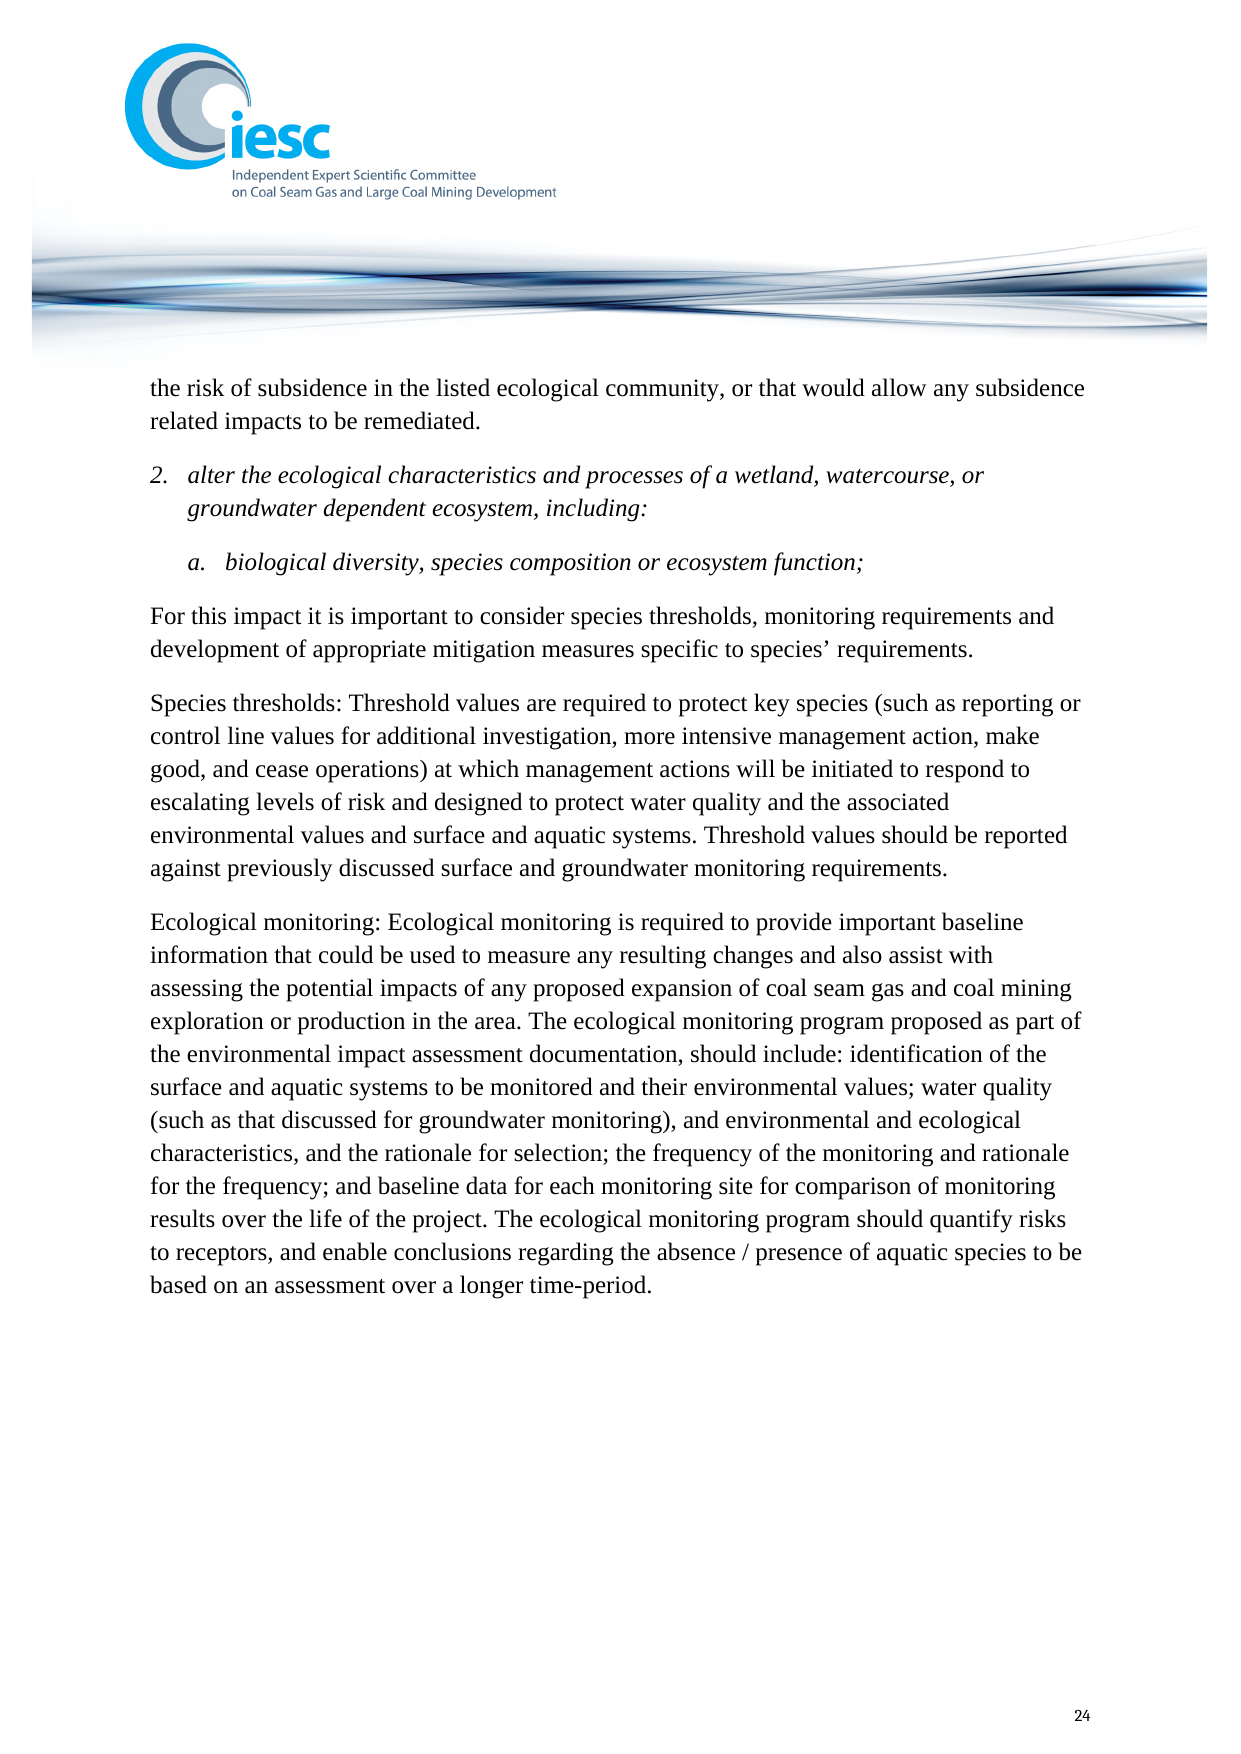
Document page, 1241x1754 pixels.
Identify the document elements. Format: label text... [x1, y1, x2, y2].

picture [31, 0, 1208, 374]
text For this impact it is important to consider species thresholds, monitoring requirements and development of appropriate mitigation measures specific to species’ requirements. [150, 601, 1090, 663]
list Species thresholds: Threshold values are required to protect key species (such as reporting or control line values for additional investigation, more intensive management action, make good, and cease operations) at which management actions will be initiated to respond to escalating levels of risk and designed to protect water quality and the associated environmental values and surface and aquatic systems. Threshold values should be reported against previously discussed surface and groundwater monitoring requirements. [150, 688, 1090, 882]
list Ecological monitoring: Ecological monitoring is required to provide important baseline information that could be used to measure any resulting changes and also assist with assessing the potential impacts of any proposed expansion of coal seam gas and coal mining exploration or production in the area. The ecological monitoring program proposed as part of the environmental impact assessment documentation, should include: identification of the surface and aquatic systems to be monitored and their environmental values; water quality (such as that discussed for groundwater monitoring), and environmental and ecological characteristics, and the rationale for selection; the frequency of the monitoring and rationale for the frequency; and baseline data for each monitoring site for comparison of monitoring results over the life of the project. The ecological monitoring program should quantify risks to receptors, and enable conclusions regarding the absence / presence of aquatic species to be based on an assessment over a longer time-period. [150, 907, 1090, 1299]
list alter the ecological characteristics and processes of a wetland, watercourse, or groundwater dependent ecosystem, including: [150, 460, 1090, 522]
list biological diversity, species composition or ecosystem function; [187, 547, 1090, 576]
